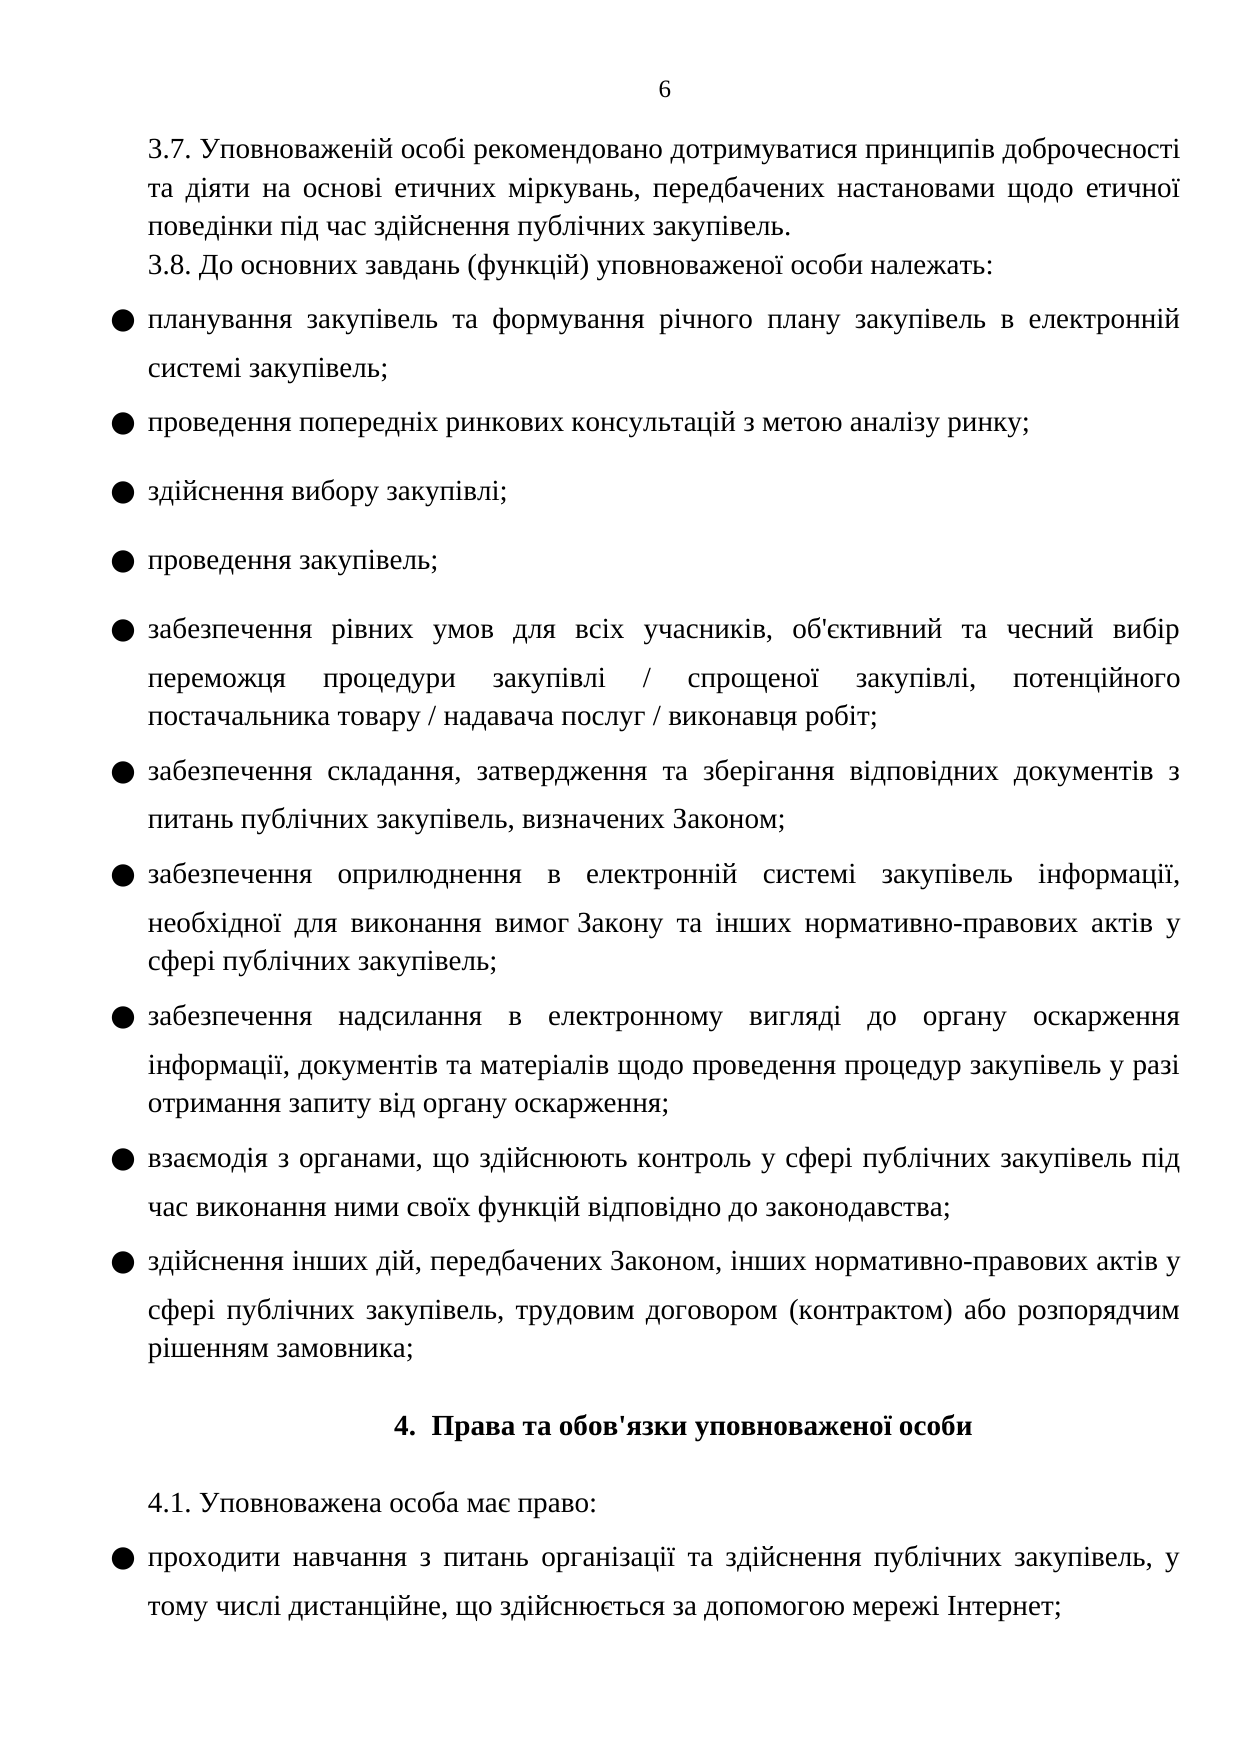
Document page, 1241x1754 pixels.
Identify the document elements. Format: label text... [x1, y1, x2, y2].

text 3.7. Уповноваженій особі рекомендовано дотримуватися принципів доброчесності та діяти на основі етичних міркувань, передбачених настановами щодо етичної поведінки під час здійснення публічних закупівель. [148, 131, 1181, 242]
text 3.8. До основних завдань (функцій) уповноваженої особи належать: [148, 247, 1181, 280]
list забезпечення рівних умов для всіх учасників, об'єктивний та чесний вибір переможця процедури закупівлі / спрощеної закупівлі, потенційного постачальника товару / надавача послуг / виконавця робіт; [110, 595, 1181, 732]
text 4.1. Уповноважена особа має право: [148, 1485, 1181, 1518]
list проведення закупівель; [110, 526, 1181, 586]
list здійснення інших дій, передбачених Законом, інших нормативно-правових актів у сфері публічних закупівель, трудовим договором (контрактом) або розпорядчим рішенням замовника; [110, 1227, 1181, 1364]
list планування закупівель та формування річного плану закупівель в електронній системі закупівель; [110, 285, 1181, 384]
list забезпечення складання, затвердження та зберігання відповідних документів з питань публічних закупівель, визначених Законом; [110, 737, 1181, 835]
list забезпечення надсилання в електронному вигляді до органу оскарження інформації, документів та матеріалів щодо проведення процедур закупівель у разі отримання запиту від органу оскарження; [110, 982, 1181, 1119]
list забезпечення оприлюднення в електронній системі закупівель інформації, необхідної для виконання вимог Закону та інших нормативно-правових актів у сфері публічних закупівель; [110, 840, 1181, 977]
list проходити навчання з питань організації та здійснення публічних закупівель, у тому числі дистанційне, що здійснюється за допомогою мережі Інтернет; [110, 1523, 1181, 1622]
list проведення попередніх ринкових консультацій з метою аналізу ринку; [110, 389, 1181, 448]
list взаємодія з органами, що здійснюють контроль у сфері публічних закупівель під час виконання ними своїх функцій відповідно до законодавства; [110, 1124, 1181, 1222]
list здійснення вибору закупівлі; [110, 457, 1181, 517]
list Права та обов'язки уповноваженої особи [185, 1408, 1181, 1441]
